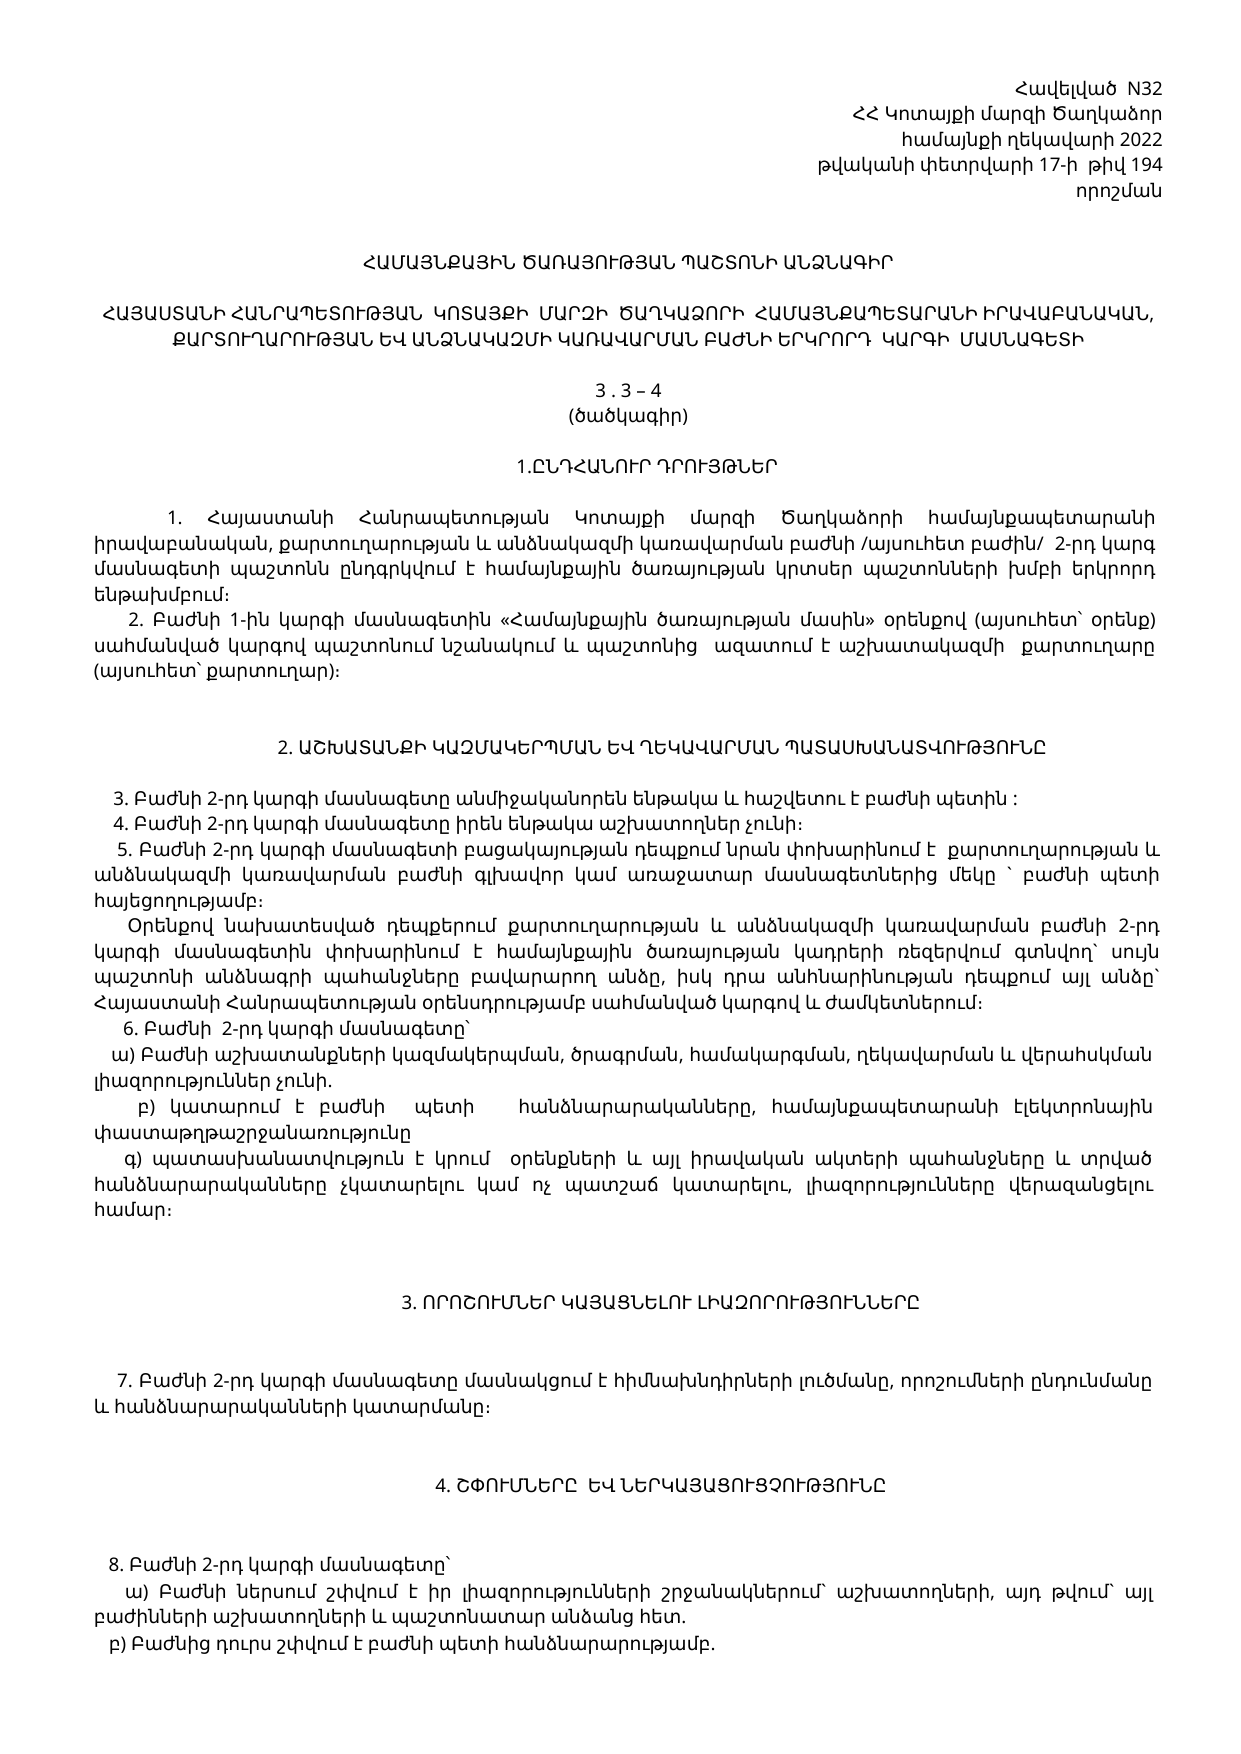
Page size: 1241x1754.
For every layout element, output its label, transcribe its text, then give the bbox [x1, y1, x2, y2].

text գ) պատասխանատվություն է կրում օրենքների և այլ իրավական ակտերի պահանջները և տրված հանձնարարականները չկատարելու կամ ոչ պատշաճ կատարելու, լիազորությունները վերազանցելու համար։ [94, 1146, 1153, 1222]
title համայնքի ղեկավարի 2022 թվականի փետրվարի 17-ի թիվ 194 որոշման [776, 126, 1162, 202]
text ա) Բաժնի աշխատանքների կազմակերպման, ծրագրման, համակարգման, ղեկավարման և վերահսկման լիազորություններ չունի. [94, 1041, 1153, 1092]
text ՀԱՅԱՍՏԱՆԻ ՀԱՆՐԱՊԵՏՈՒԹՅԱՆ ԿՈՏԱՅՔԻ ՄԱՐԶԻ ԾԱՂԿԱՁՈՐԻ ՀԱՄԱՅՆՔԱՊԵՏԱՐԱՆԻ ԻՐԱՎԱԲԱՆԱԿԱՆ, [94, 300, 1162, 326]
text 5. Բաժնի 2-րդ կարգի մասնագետի բացակայության դեպքում նրան փոխարինում է քարտուղարության և անձնակազմի կառավարման բաժնի գլխավոր կամ առաջատար մասնագետներից մեկը ` բաժնի պետի հայեցողությամբ։ [94, 836, 1160, 913]
text 1.ԸՆԴՀԱՆՈՒՐ ԴՐՈՒՅԹՆԵՐ [131, 453, 1162, 479]
text ՔԱՐՏՈՒՂԱՐՈՒԹՅԱՆ ԵՎ ԱՆՁՆԱԿԱԶՄԻ ԿԱՌԱՎԱՐՄԱՆ ԲԱԺՆԻ ԵՐԿՐՈՐԴ ԿԱՐԳԻ ՄԱՍՆԱԳԵՏԻ [94, 326, 1162, 351]
text բ) կատարում է բաժնի պետի հանձնարարականները, համայնքապետարանի էլեկտրոնային փաստաթղթաշրջանառությունը [94, 1093, 1153, 1144]
text 2. Բաժնի 1-ին կարգի մասնագետին «Համայնքային ծառայության մասին» օրենքով (այսուհետ՝ օրենք) սահմանված կարգով պաշտոնում նշանակում և պաշտոնից ազատում է աշխատակազմի քարտուղարը (այսուհետ՝ քարտուղար)։ [94, 607, 1156, 683]
text 4. ՇՓՈՒՄՆԵՐԸ ԵՎ ՆԵՐԿԱՅԱՑՈՒՑՉՈՒԹՅՈՒՆԸ [94, 1473, 1153, 1498]
text 4. Բաժնի 2-րդ կարգի մասնագետը իրեն ենթակա աշխատողներ չունի։ [94, 811, 1160, 836]
text 7. Բաժնի 2-րդ կարգի մասնագետը մասնակցում է հիմնախնդիրների լուծմանը, որոշումների ընդունմանը և հանձնարարականների կատարմանը։ [94, 1368, 1153, 1419]
text 1. Հայաստանի Հանրապետության Կոտայքի մարզի Ծաղկաձորի համայնքապետարանի իրավաբանական, քարտուղարության և անձնակազմի կառավարման բաժնի /այսուհետ բաժին/ 2-րդ կարգ մասնագետի պաշտոնն ընդգրկվում է համայնքային ծառայության կրտսեր պաշտոնների խմբի երկրորդ ենթախմբում։ [94, 504, 1156, 607]
text 3. ՈՐՈՇՈՒՄՆԵՐ ԿԱՅԱՑՆԵԼՈՒ ԼԻԱԶՈՐՈՒԹՅՈՒՆՆԵՐԸ [94, 1289, 1153, 1314]
text բ) Բաժնից դուրս շփվում է բաժնի պետի հանձնարարությամբ. [94, 1630, 1153, 1656]
text ՀԱՄԱՅՆՔԱՅԻՆ ԾԱՌԱՅՈՒԹՅԱՆ ՊԱՇՏՈՆԻ ԱՆՁՆԱԳԻՐ [94, 249, 1162, 275]
text 3 . 3 – 4 [94, 377, 1162, 402]
text Հավելված N32 [94, 75, 1162, 100]
text Օրենքով նախատեսված դեպքերում քարտուղարության և անձնակազմի կառավարման բաժնի 2-րդ կարգի մասնագետին փոխարինում է համայնքային ծառայության կադրերի ռեզերվում գտնվող` սույն պաշտոնի անձնագրի պահանջները բավարարող անձը, իսկ դրա անհնարինության դեպքում այլ անձը` Հայաստանի Հանրապետության օրենսդրությամբ սահմանված կարգով և ժամկետներում։ [94, 913, 1160, 1015]
text (ծածկագիր) [94, 402, 1162, 428]
text 8. Բաժնի 2-րդ կարգի մասնագետը՝ [94, 1551, 1153, 1577]
title ՀՀ Կոտայքի մարզի Ծաղկաձոր [776, 100, 1162, 126]
text ա) Բաժնի ներսում շփվում է իր լիազորությունների շրջանակներում` աշխատողների, այդ թվում` այլ բաժինների աշխատողների և պաշտոնատար անձանց հետ. [94, 1578, 1153, 1629]
text 2. ԱՇԽԱՏԱՆՔԻ ԿԱԶՄԱԿԵՐՊՄԱՆ ԵՎ ՂԵԿԱՎԱՐՄԱՆ ՊԱՏԱՍԽԱՆԱՏՎՈՒԹՅՈՒՆԸ [94, 734, 1156, 760]
text 3. Բաժնի 2-րդ կարգի մասնագետը անմիջականորեն ենթակա և հաշվետու է բաժնի պետին : [94, 785, 1160, 811]
text 6. Բաժնի 2-րդ կարգի մասնագետը՝ [94, 1015, 1160, 1040]
